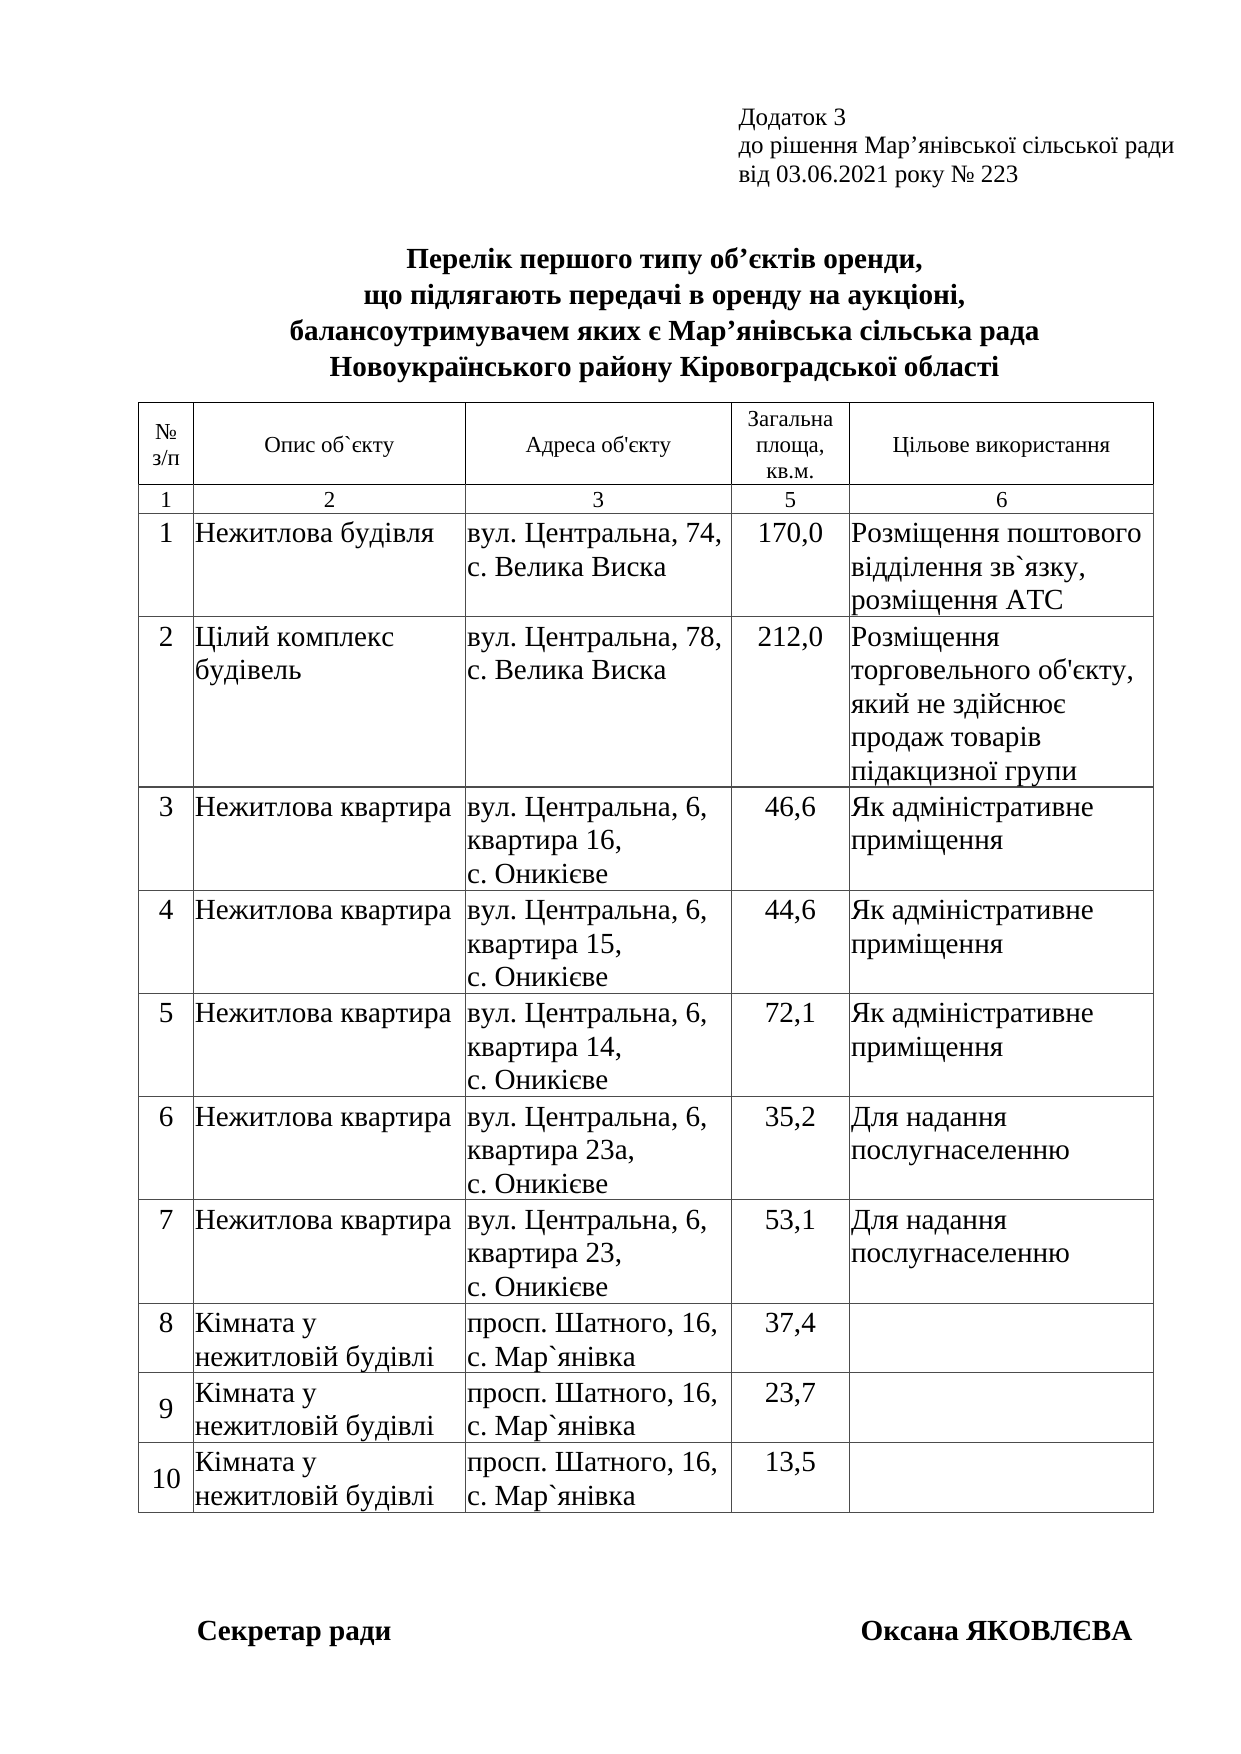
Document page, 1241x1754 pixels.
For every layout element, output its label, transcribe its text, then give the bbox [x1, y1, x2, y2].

table_cell вул. Центральна, 6, квартира 14, с. Оникієве [466, 994, 731, 1096]
table_cell 3 [139, 788, 193, 889]
table_header № з/п [139, 403, 193, 484]
table_cell Як адміністративне приміщення [850, 994, 1153, 1096]
table_cell 212,0 [732, 617, 849, 786]
table_cell 10 [139, 1443, 193, 1512]
table_cell 6 [139, 1097, 193, 1199]
table_cell Нежитлова квартира [194, 788, 465, 889]
table_cell 3 [466, 485, 731, 513]
table_cell Нежитлова квартира [194, 891, 465, 993]
table_cell Для надання послугнаселенню [850, 1200, 1153, 1302]
table_cell 6 [850, 485, 1153, 513]
table_header Загальна площа, кв.м. [732, 403, 849, 484]
text Перелік першого типу об’єктів оренди, що підлягають передачі в оренду на аукціоні, балансоутримувачем яких є Мар’янівська сільська рада Новоукраїнського району Кіровоградської області [148, 241, 1181, 383]
table_cell 1 [139, 485, 193, 513]
table_cell 53,1 [732, 1200, 849, 1302]
table_cell Розміщення торговельного об'єкту, який не здійснює продаж товарів підакцизної групи [850, 617, 1153, 786]
table_cell Нежитлова квартира [194, 1097, 465, 1199]
table_cell вул. Центральна, 78, с. Велика Виска [466, 617, 731, 786]
table_cell 46,6 [732, 788, 849, 889]
table_cell 5 [139, 994, 193, 1096]
table_cell Нежитлова квартира [194, 994, 465, 1096]
table_cell вул. Центральна, 74, с. Велика Виска [466, 514, 731, 616]
table_cell просп. Шатного, 16, с. Мар`янівка [466, 1373, 731, 1442]
table_cell вул. Центральна, 6, квартира 23а, с. Оникієве [466, 1097, 731, 1199]
table_header Опис об`єкту [194, 403, 465, 484]
table_cell Як адміністративне приміщення [850, 891, 1153, 993]
table_cell [850, 1304, 1153, 1372]
table_cell вул. Центральна, 6, квартира 16, с. Оникієве [466, 788, 731, 889]
table_cell 2 [139, 617, 193, 786]
table_cell 1 [139, 514, 193, 616]
table_cell просп. Шатного, 16, с. Мар`янівка [466, 1443, 731, 1512]
table_header Адреса об'єкту [466, 403, 731, 484]
table_cell Кімната у нежитловій будівлі [194, 1443, 465, 1512]
table_cell Нежитлова будівля [194, 514, 465, 616]
table_cell Для надання послугнаселенню [850, 1097, 1153, 1199]
table_cell 9 [139, 1373, 193, 1442]
table_cell 2 [194, 485, 465, 513]
table_cell 13,5 [732, 1443, 849, 1512]
table_cell Кімната у нежитловій будівлі [194, 1373, 465, 1442]
table_cell 35,2 [732, 1097, 849, 1199]
table_cell Кімната у нежитловій будівлі [194, 1304, 465, 1372]
table_cell 8 [139, 1304, 193, 1372]
table_cell 44,6 [732, 891, 849, 993]
text Додаток 3 до рішення Мар’янівської сільської ради від 03.06.2021 року № 223 [738, 102, 1181, 188]
table_cell 37,4 [732, 1304, 849, 1372]
table_cell просп. Шатного, 16, с. Мар`янівка [466, 1304, 731, 1372]
table_cell 5 [732, 485, 849, 513]
table_cell Розміщення поштового відділення зв`язку, розміщення АТС [850, 514, 1153, 616]
table_cell Цілий комплекс будівель [194, 617, 465, 786]
table_header Цільове використання [850, 403, 1153, 484]
table_cell [850, 1443, 1153, 1512]
table_cell 4 [139, 891, 193, 993]
table_cell [850, 1373, 1153, 1442]
table_cell 23,7 [732, 1373, 849, 1442]
table_cell 72,1 [732, 994, 849, 1096]
text Секретар ради Оксана ЯКОВЛЄВА [148, 1613, 1181, 1647]
table_cell вул. Центральна, 6, квартира 23, с. Оникієве [466, 1200, 731, 1302]
table_cell 170,0 [732, 514, 849, 616]
table_cell Як адміністративне приміщення [850, 788, 1153, 889]
table_cell 7 [139, 1200, 193, 1302]
table_cell Нежитлова квартира [194, 1200, 465, 1302]
table_cell вул. Центральна, 6, квартира 15, с. Оникієве [466, 891, 731, 993]
